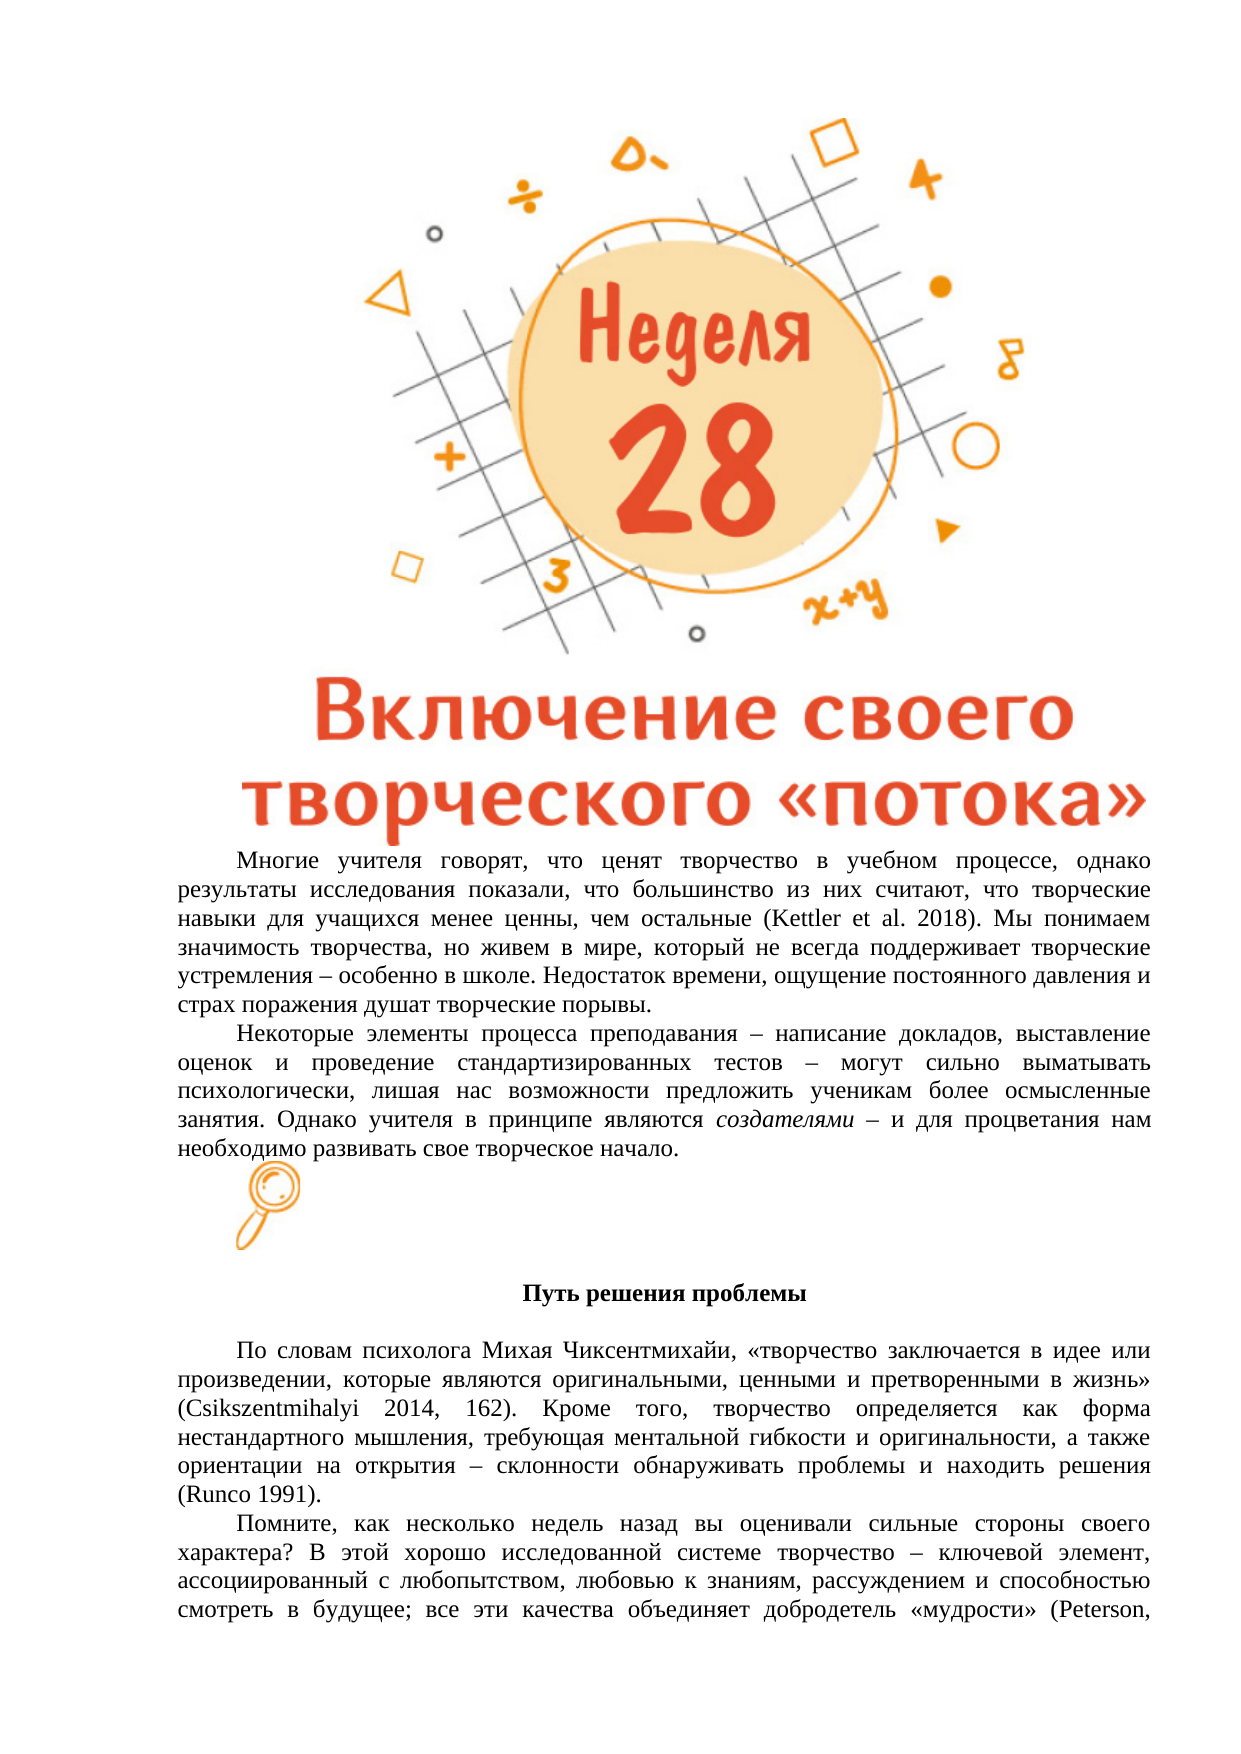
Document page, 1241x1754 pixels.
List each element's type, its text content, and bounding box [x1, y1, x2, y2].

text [177, 1508, 1152, 1623]
picture [242, 118, 1146, 846]
text Многие учителя говорят, что ценят творчество в учебном процессе, однако результаты исследования показали, что большинство из них считают, что творческие навыки для учащихся менее ценны, чем остальные (Kettler et al. 2018). Мы понимаем значимость творчества, но живем в мире, который не всегда поддерживает творческие устремления – особенно в школе. Недостаток времени, ощущение постоянного давления и страх поражения душат творческие порывы. [177, 846, 1152, 1018]
subtitle Путь решения проблемы [177, 1278, 1152, 1307]
text Некоторые элементы процесса преподавания – написание докладов, выставление оценок и проведение стандартизированных тестов – могут сильно выматывать психологически, лишая нас возможности предложить ученикам более осмысленные занятия. Однако учителя в принципе являются создателями – и для процветания нам необходимо развивать свое творческое начало. [177, 1018, 1152, 1162]
text По словам психолога Михая Чиксентмихайи, «творчество заключается в идее или произведении, которые являются оригинальными, ценными и претворенными в жизнь» (Csikszentmihalyi 2014, 162). Кроме того, творчество определяется как форма нестандартного мышления, требующая ментальной гибкости и оригинальности, а также ориентации на открытия – склонности обнаруживать проблемы и находить решения (Runco 1991). [177, 1336, 1152, 1508]
picture [236, 1161, 300, 1250]
